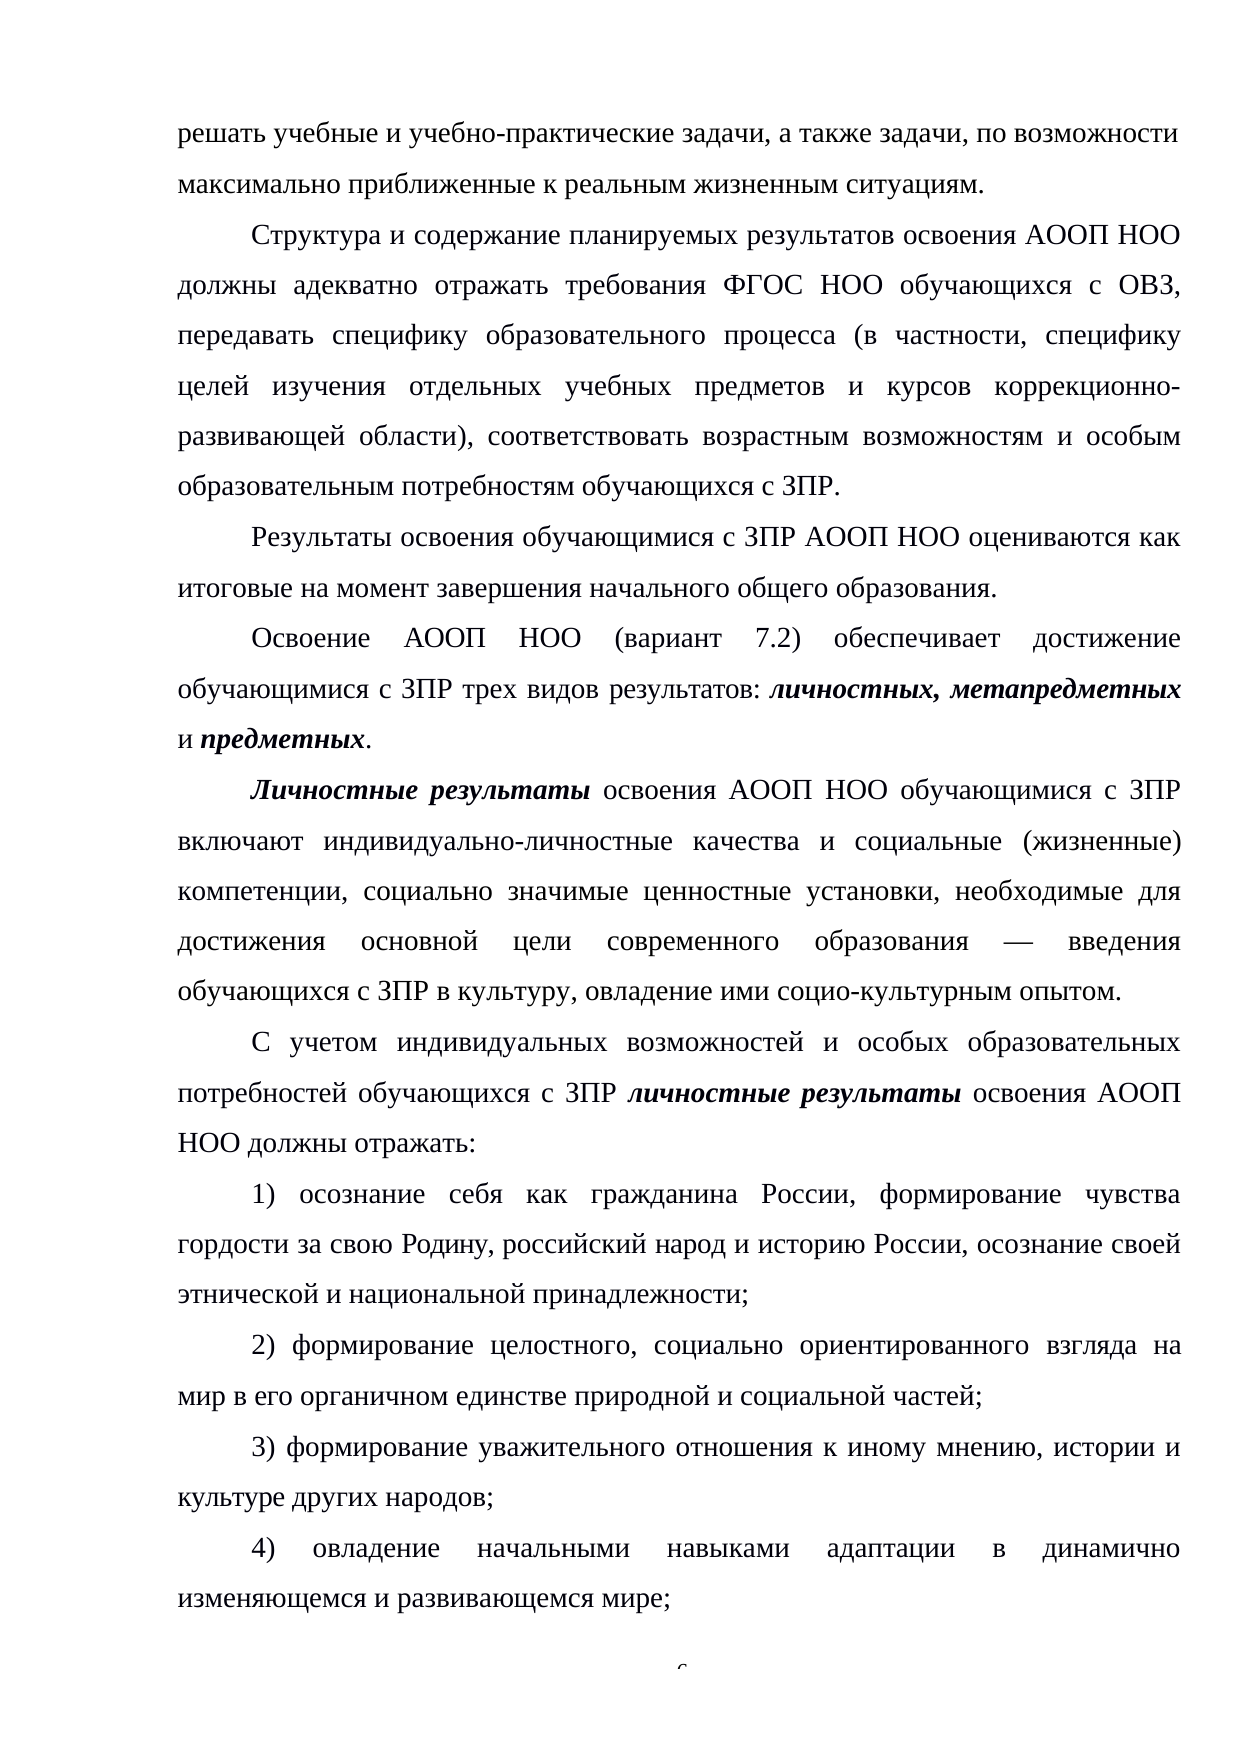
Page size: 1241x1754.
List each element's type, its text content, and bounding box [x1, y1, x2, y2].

text С учетом индивидуальных возможностей и особых образовательных потребностей обучающихся с ЗПР личностные результаты освоения АООП НОО должны отражать: [177, 1024, 1181, 1159]
list осознание себя как гражданина России, формирование чувства гордости за свою Родину, российский народ и историю России, осознание своей этнической и национальной принадлежности; [177, 1176, 1181, 1310]
text решать учебные и учебно-практические задачи, а также задачи, по возможности максимально приближенные к реальным жизненным ситуациям. [177, 115, 1192, 199]
text Результаты освоения обучающимися с ЗПР АООП НОО оцениваются как итоговые на момент завершения начального общего образования. [177, 519, 1182, 603]
list формирование целостного, социально ориентированного взгляда на мир в его органичном единстве природной и социальной частей; [177, 1327, 1182, 1411]
text Структура и содержание планируемых результатов освоения АООП НОО должны адекватно отражать требования ФГОС НОО обучающихся с ОВЗ, передавать специфику образовательного процесса (в частности, специфику целей изучения отдельных учебных предметов и курсов коррекционно- развивающей области), соответствовать возрастным возможностям и особым образовательным потребностям обучающихся с ЗПР. [177, 217, 1182, 502]
list формирование уважительного отношения к иному мнению, истории и культуре других народов; [177, 1429, 1182, 1513]
text Освоение АООП НОО (вариант 7.2) обеспечивает достижение обучающимися с ЗПР трех видов результатов: личностных, метапредметных и предметных. [177, 621, 1181, 755]
text Личностные результаты освоения АООП НОО обучающимися с ЗПР включают индивидуально-личностные качества и социальные (жизненные) компетенции, социально значимые ценностные установки, необходимые для достижения основной цели современного образования ― введения обучающихся с ЗПР в культуру, овладение ими социо-культурным опытом. [177, 772, 1182, 1007]
list овладение начальными навыками адаптации в динамично изменяющемся и развивающемся мире; [177, 1530, 1181, 1614]
